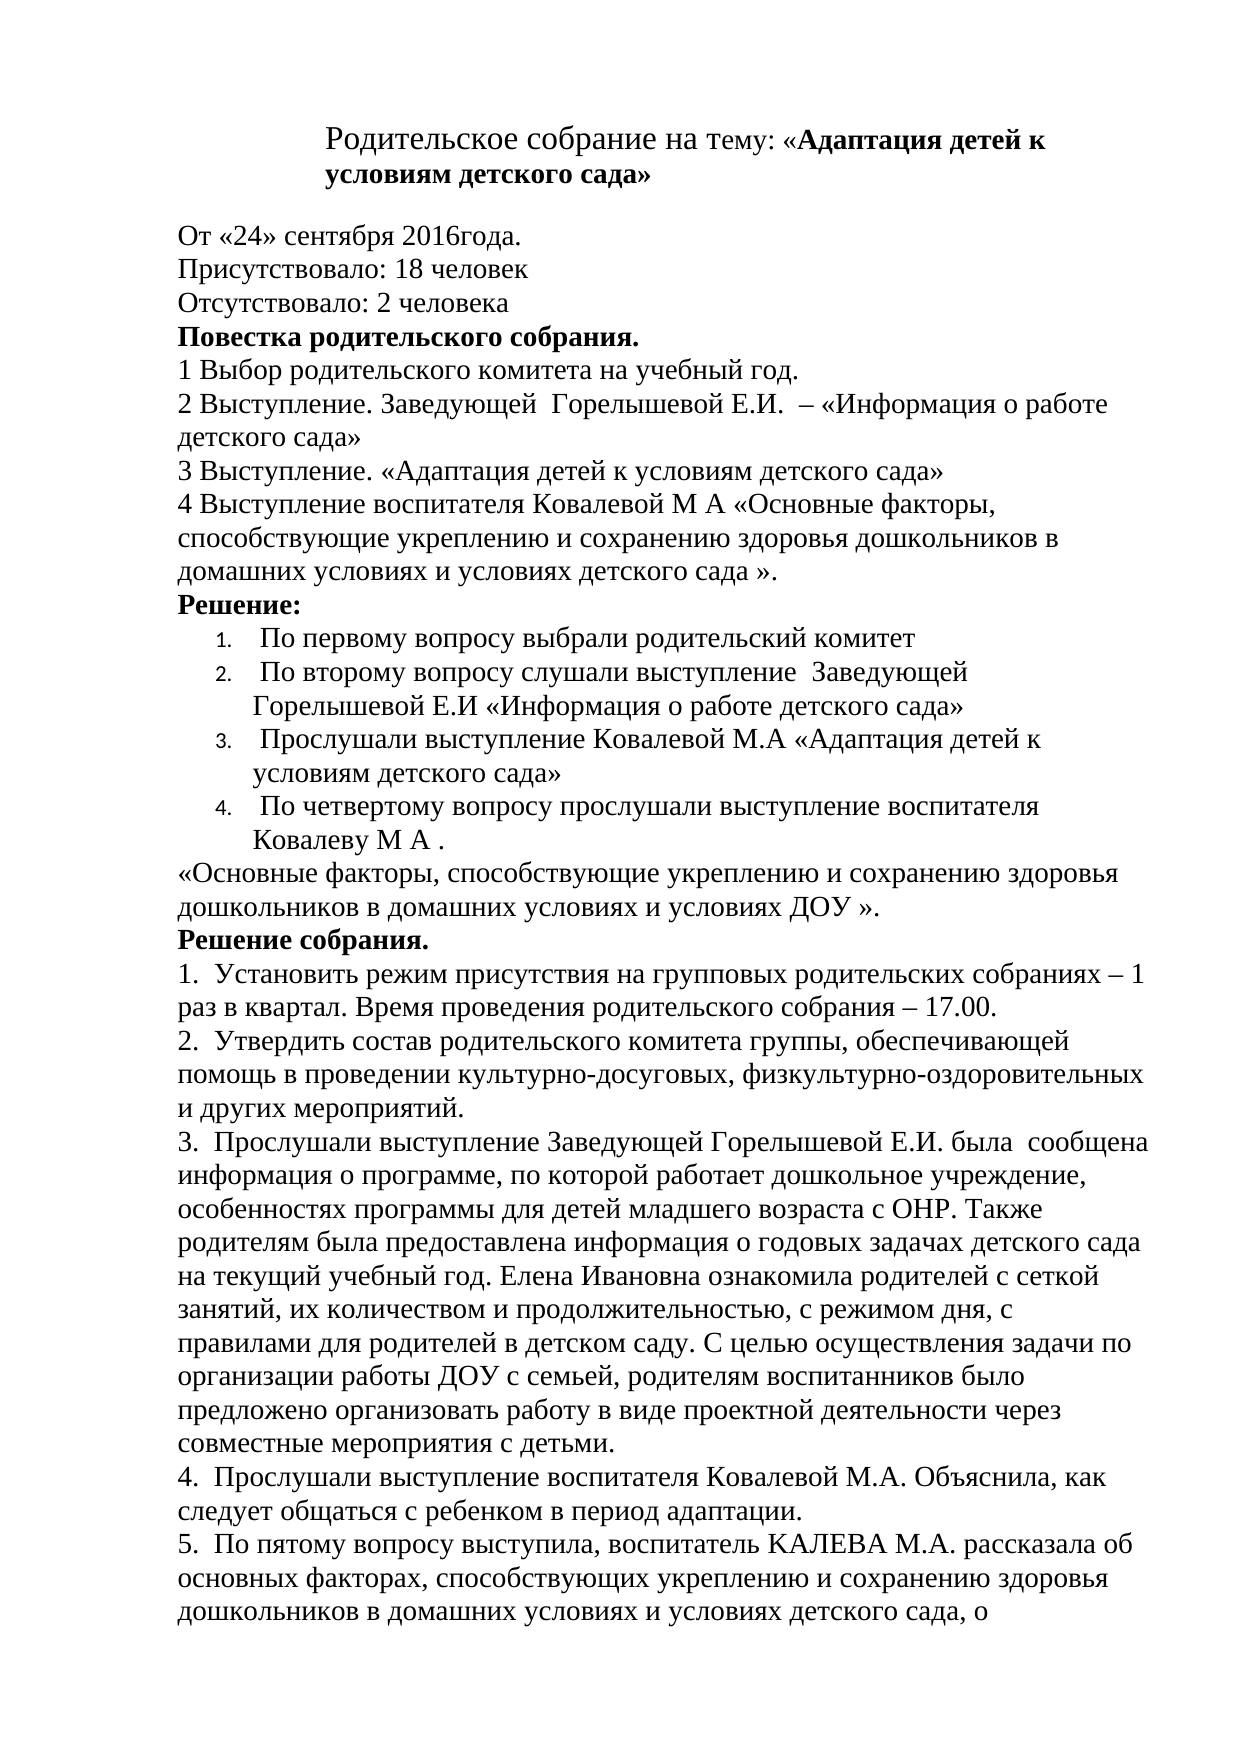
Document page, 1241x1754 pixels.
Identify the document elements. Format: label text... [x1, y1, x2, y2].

text 1 Выбор родительского комитета на учебный год. [177, 352, 1152, 386]
text 4 Выступление воспитателя Ковалевой М А «Основные факторы, способствующие укреплению и сохранению здоровья дошкольников в домашних условиях и условиях детского сада ». [177, 486, 1152, 587]
list По второму вопросу слушали выступление Заведующей Горелышевой Е.И «Информация о работе детского сада» [215, 654, 1152, 721]
text Решение собрания. [177, 922, 1152, 956]
list По четвертому вопросу прослушали выступление воспитателя Ковалеву М А . [215, 788, 1152, 855]
text Повестка родительского собрания. [177, 319, 1152, 352]
text 2. Утвердить состав родительского комитета группы, обеспечивающей помощь в проведении культурно-досуговых, физкультурно-оздоровительных и других мероприятий. [177, 1023, 1152, 1124]
list Прослушали выступление Ковалевой М.А «Адаптация детей к условиям детского сада» [215, 721, 1152, 788]
list По первому вопросу выбрали родительский комитет [215, 621, 1152, 654]
text 3. Прослушали выступление Заведующей Горелышевой Е.И. была сообщена информация о программе, по которой работает дошкольное учреждение, особенностях программы для детей младшего возраста с ОНР. Также родителям была предоставлена информация о годовых задачах детского сада на текущий учебный год. Елена Ивановна ознакомила родителей с сеткой занятий, их количеством и продолжительностью, с режимом дня, с правилами для родителей в детском саду. С целью осуществления задачи по организации работы ДОУ с семьей, родителям воспитанников было предложено организовать работу в виде проектной деятельности через совместные мероприятия с детьми. [177, 1124, 1152, 1459]
text Решение: [177, 587, 1152, 621]
text Отсутствовало: 2 человека [177, 285, 1152, 319]
text 4. Прослушали выступление воспитателя Ковалевой М.А. Объяснила, как следует общаться с ребенком в период адаптации. [177, 1459, 1152, 1526]
text 3 Выступление. «Адаптация детей к условиям детского сада» [177, 453, 1152, 486]
text «Основные факторы, способствующие укреплению и сохранению здоровья дошкольников в домашних условиях и условиях ДОУ ». [177, 855, 1152, 922]
text Присутствовало: 18 человек [177, 252, 1152, 285]
text 1. Установить режим присутствия на групповых родительских собраниях – 1 раз в квартал. Время проведения родительского собрания – 17.00. [177, 956, 1152, 1023]
text 2 Выступление. Заведующей Горелышевой Е.И. – «Информация о работе детского сада» [177, 386, 1152, 453]
text От «24» сентября 2016года. [177, 218, 1152, 252]
text Родительское собрание на тему: «Адаптация детей к условиям детского сада» [325, 118, 1152, 190]
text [177, 1526, 1152, 1627]
